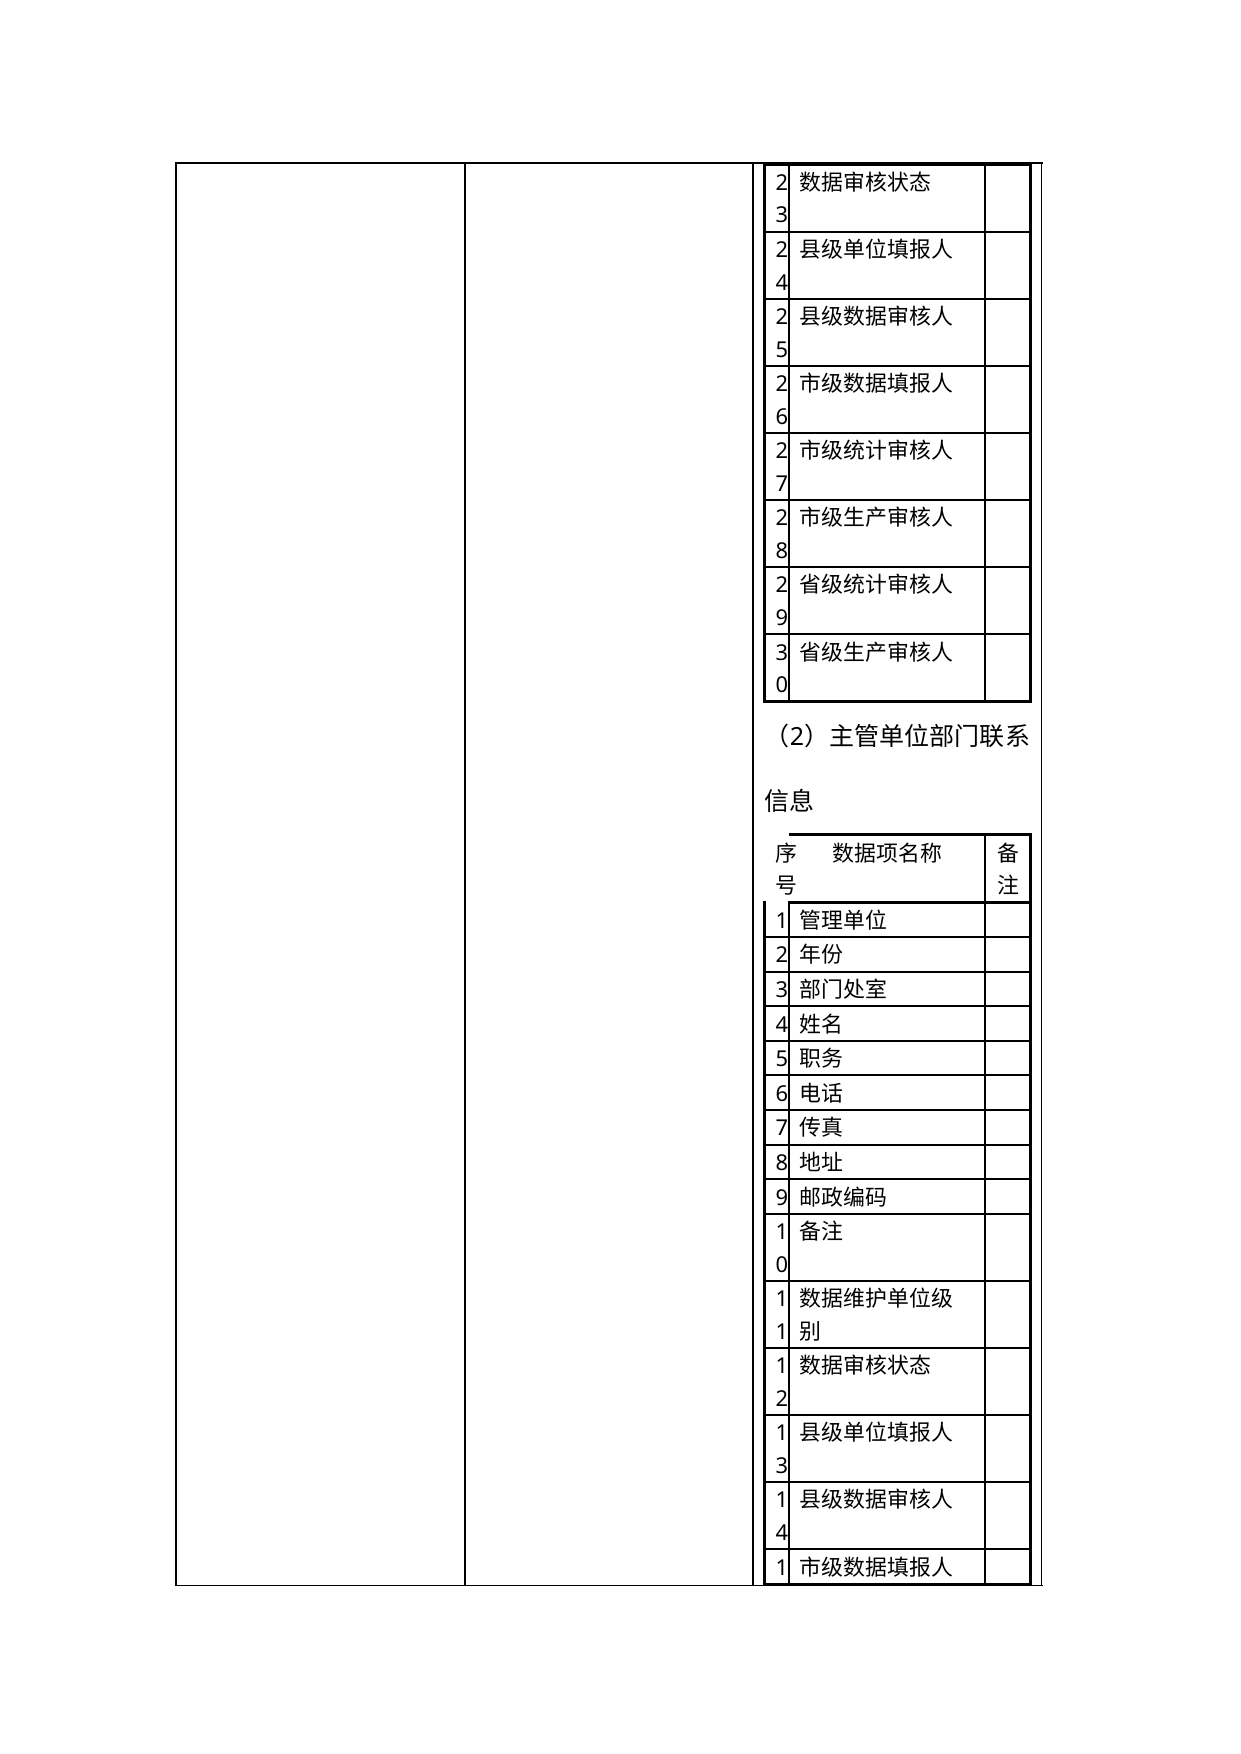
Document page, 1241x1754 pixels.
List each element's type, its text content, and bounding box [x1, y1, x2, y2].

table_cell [754, 164, 1041, 1585]
table_cell [466, 164, 752, 1585]
table_cell 1 [177, 164, 464, 1585]
